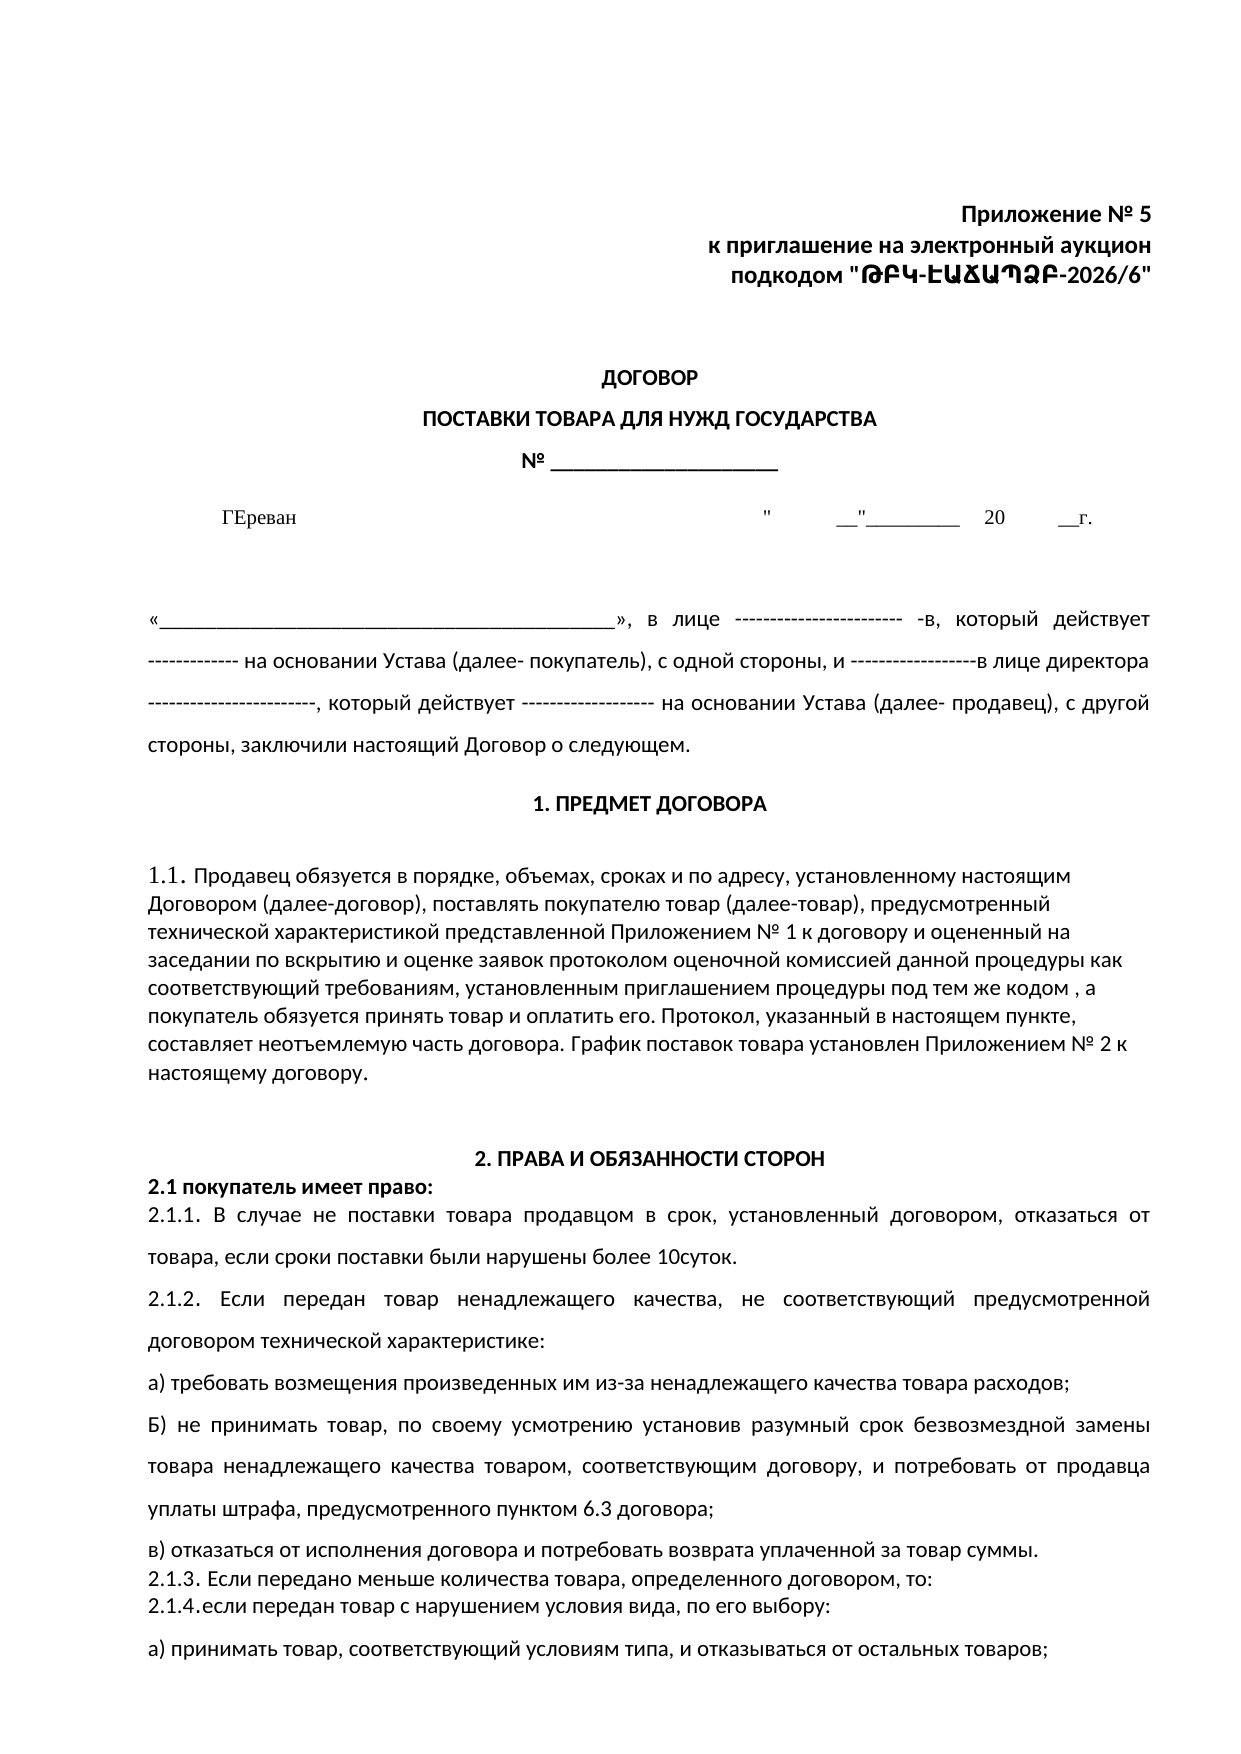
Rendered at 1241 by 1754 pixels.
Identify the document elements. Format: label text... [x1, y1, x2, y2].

list 2.1.2․ Если передан товар ненадлежащего качества, не соответствующий предусмотренной договором технической характеристике: [148, 1284, 1152, 1354]
text ДОГОВОР [148, 363, 1152, 391]
text 2.1 покупатель имеет право: [148, 1172, 1152, 1200]
text 1. ПРЕДМЕТ ДОГОВОРА [148, 789, 1152, 817]
list 2. ПРАВА И ОБЯЗАННОСТИ СТОРОН [148, 1144, 1152, 1172]
text Приложение № 5 [148, 198, 1152, 229]
text в) отказаться от исполнения договора и потребовать возврата уплаченной за товар суммы. [148, 1536, 1152, 1564]
list а) требовать возмещения произведенных им из-за ненадлежащего качества товара расходов; [148, 1368, 1152, 1396]
text «________________________________________», в лице ------------------------ -в, который действует ------------- на основании Устава (далее- покупатель), с одной стороны, и ------------------в лице директора ------------------------, который действует ------------------- на основании Устава (далее- продавец), с другой стороны, заключили настоящий Договор о следующем. [148, 604, 1152, 758]
text № ____________________ [148, 447, 1152, 474]
list а) принимать товар, соответствующий условиям типа, и отказываться от остальных товаров; [148, 1634, 1152, 1662]
list Б) не принимать товар, по своему усмотрению установив разумный срок безвозмездной замены товара ненадлежащего качества товаром, соответствующим договору, и потребовать от продавца уплаты штрафа, предусмотренного пунктом 6.3 договора; [148, 1410, 1152, 1522]
list 2.1.4․если передан товар с нарушением условия вида, по его выбору: [148, 1592, 1152, 1620]
list 2.1.1․ В случае не поставки товара продавцом в срок, установленный договором, отказаться от товара, если сроки поставки были нарушены более 10суток. [148, 1200, 1152, 1270]
table_header ГЕреван [136, 505, 620, 546]
text 1.1․ Продавец обязуется в порядке, объемах, сроках и по адресу, установленному настоящим Договором (далее-договор), поставлять покупателю товар (далее-товар), предусмотренный технической характеристикой представленной Приложением № 1 к договору и оцененный на заседании по вскрытию и оценке заявок протоколом оценочной комиссией данной процедуры как соответствующий требованиям, установленным приглашением процедуры под тем же кодом , а покупатель обязуется принять товар и оплатить его. Протокол, указанный в настоящем пункте, составляет неотъемлемую часть договора. График поставок товара установлен Приложением № 2 к настоящему договору. [148, 860, 1152, 1087]
text ПОСТАВКИ ТОВАРА ДЛЯ НУЖД ГОСУДАРСТВА [148, 404, 1152, 433]
text к приглашение на электронный аукцион [177, 229, 1152, 259]
table_header " __"_________ 20 __г. [620, 505, 1104, 546]
text подкодом "ԹԲԿ-ԷԱՃԱՊՁԲ-2026/6" [177, 259, 1152, 290]
text 2.1.3․ Если передано меньше количества товара, определенного договором, то: [148, 1564, 1152, 1592]
